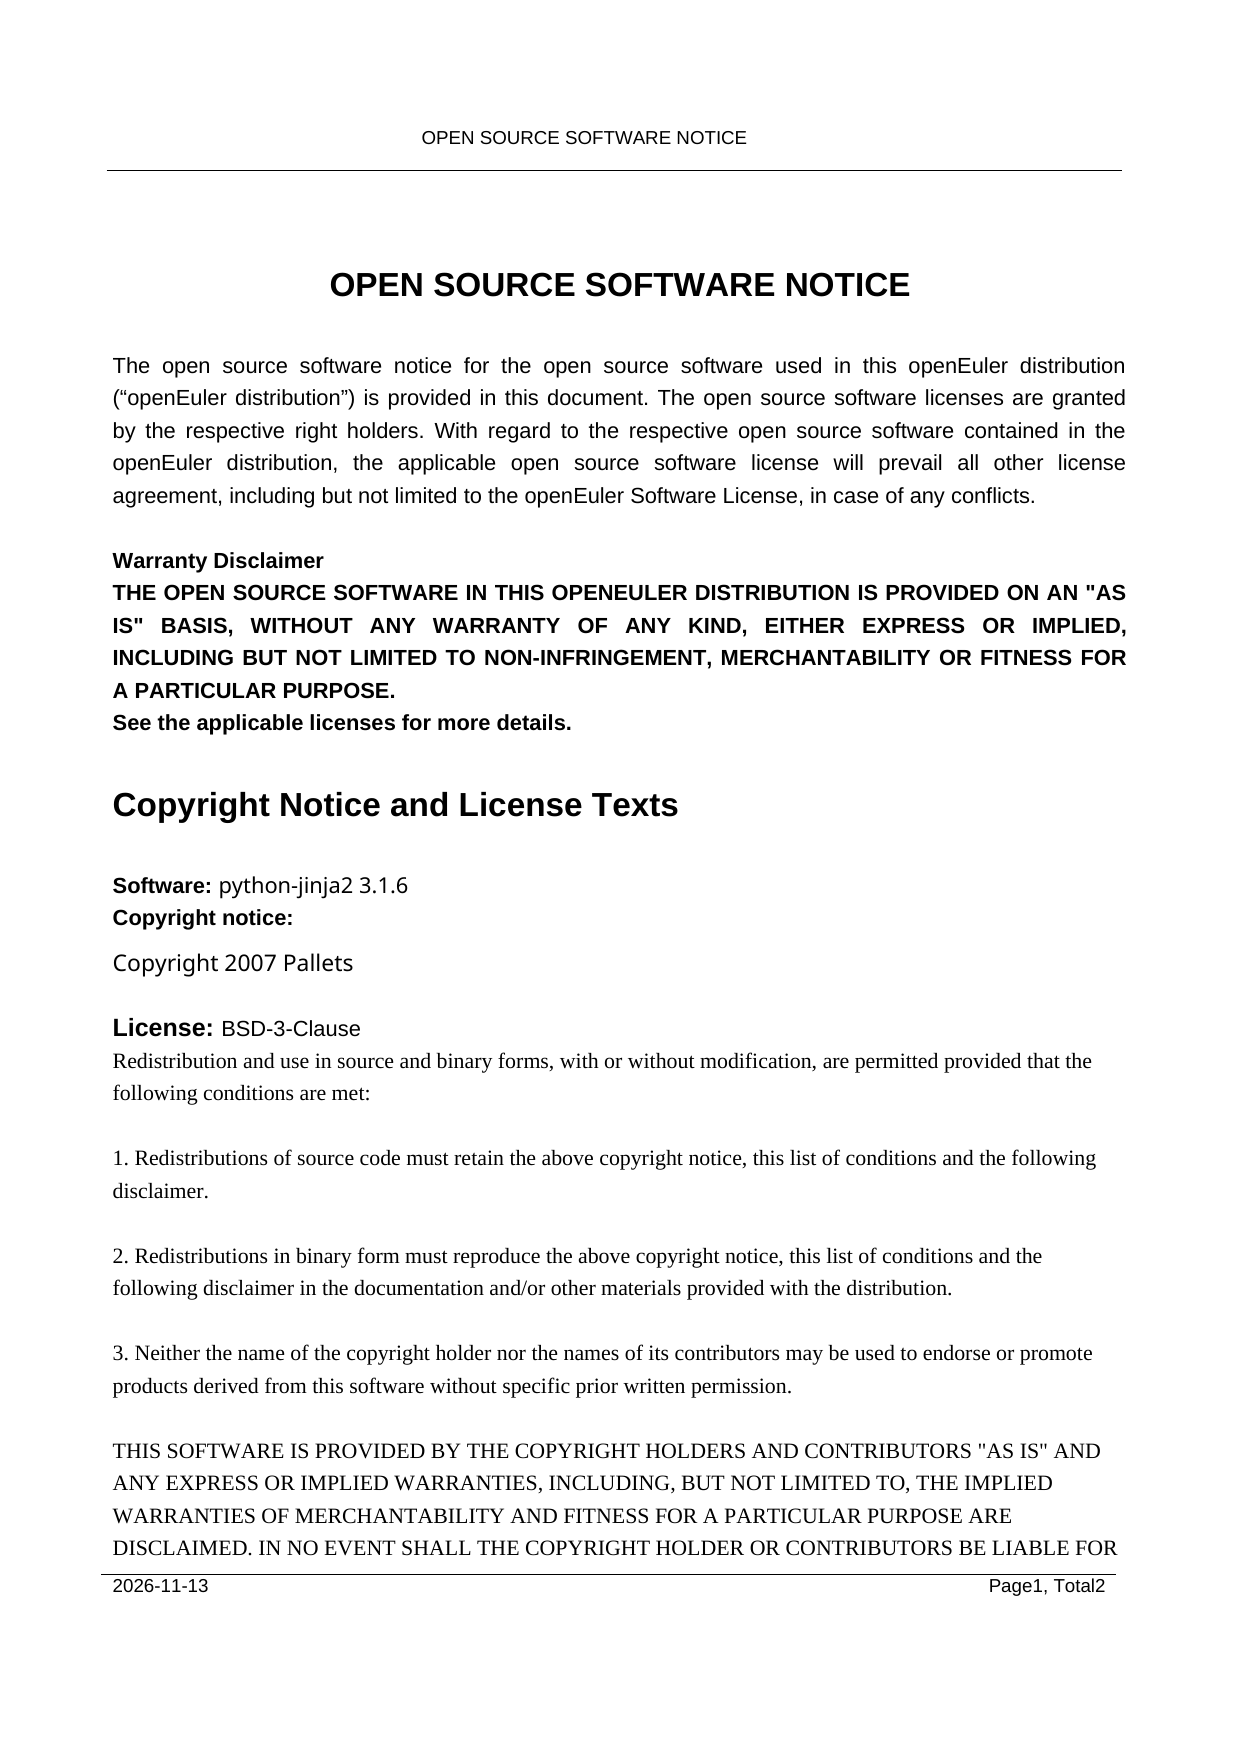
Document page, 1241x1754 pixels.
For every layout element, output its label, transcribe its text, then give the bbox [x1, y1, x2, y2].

text Copyright Notice and License Texts [112, 771, 1128, 836]
text Copyright 2007 Pallets [112, 947, 1128, 1012]
text License: BSD-3-Clause [112, 1012, 1128, 1044]
text The open source software notice for the open source software used in this openEuler distribution (“openEuler distribution”) is provided in this document. The open source software licenses are granted by the respective right holders. With regard to the respective open source software contained in the openEuler distribution, the applicable open source software license will prevail all other license agreement, including but not limited to the openEuler Software License, in case of any conflicts. [112, 349, 1128, 511]
title Software: python-jinja2 3.1.6 [112, 869, 1128, 901]
text THE OPEN SOURCE SOFTWARE IN THIS OPENEULER DISTRIBUTION IS PROVIDED ON AN "AS IS" BASIS, WITHOUT ANY WARRANTY OF ANY KIND, EITHER EXPRESS OR IMPLIED, INCLUDING BUT NOT LIMITED TO NON-INFRINGEMENT, MERCHANTABILITY OR FITNESS FOR A PARTICULAR PURPOSE. See the applicable licenses for more details. [112, 576, 1128, 739]
text Warranty Disclaimer [112, 544, 1128, 576]
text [112, 1044, 1128, 1564]
text OPEN SOURCE SOFTWARE NOTICE [112, 251, 1128, 316]
text Copyright notice: [112, 901, 1128, 934]
